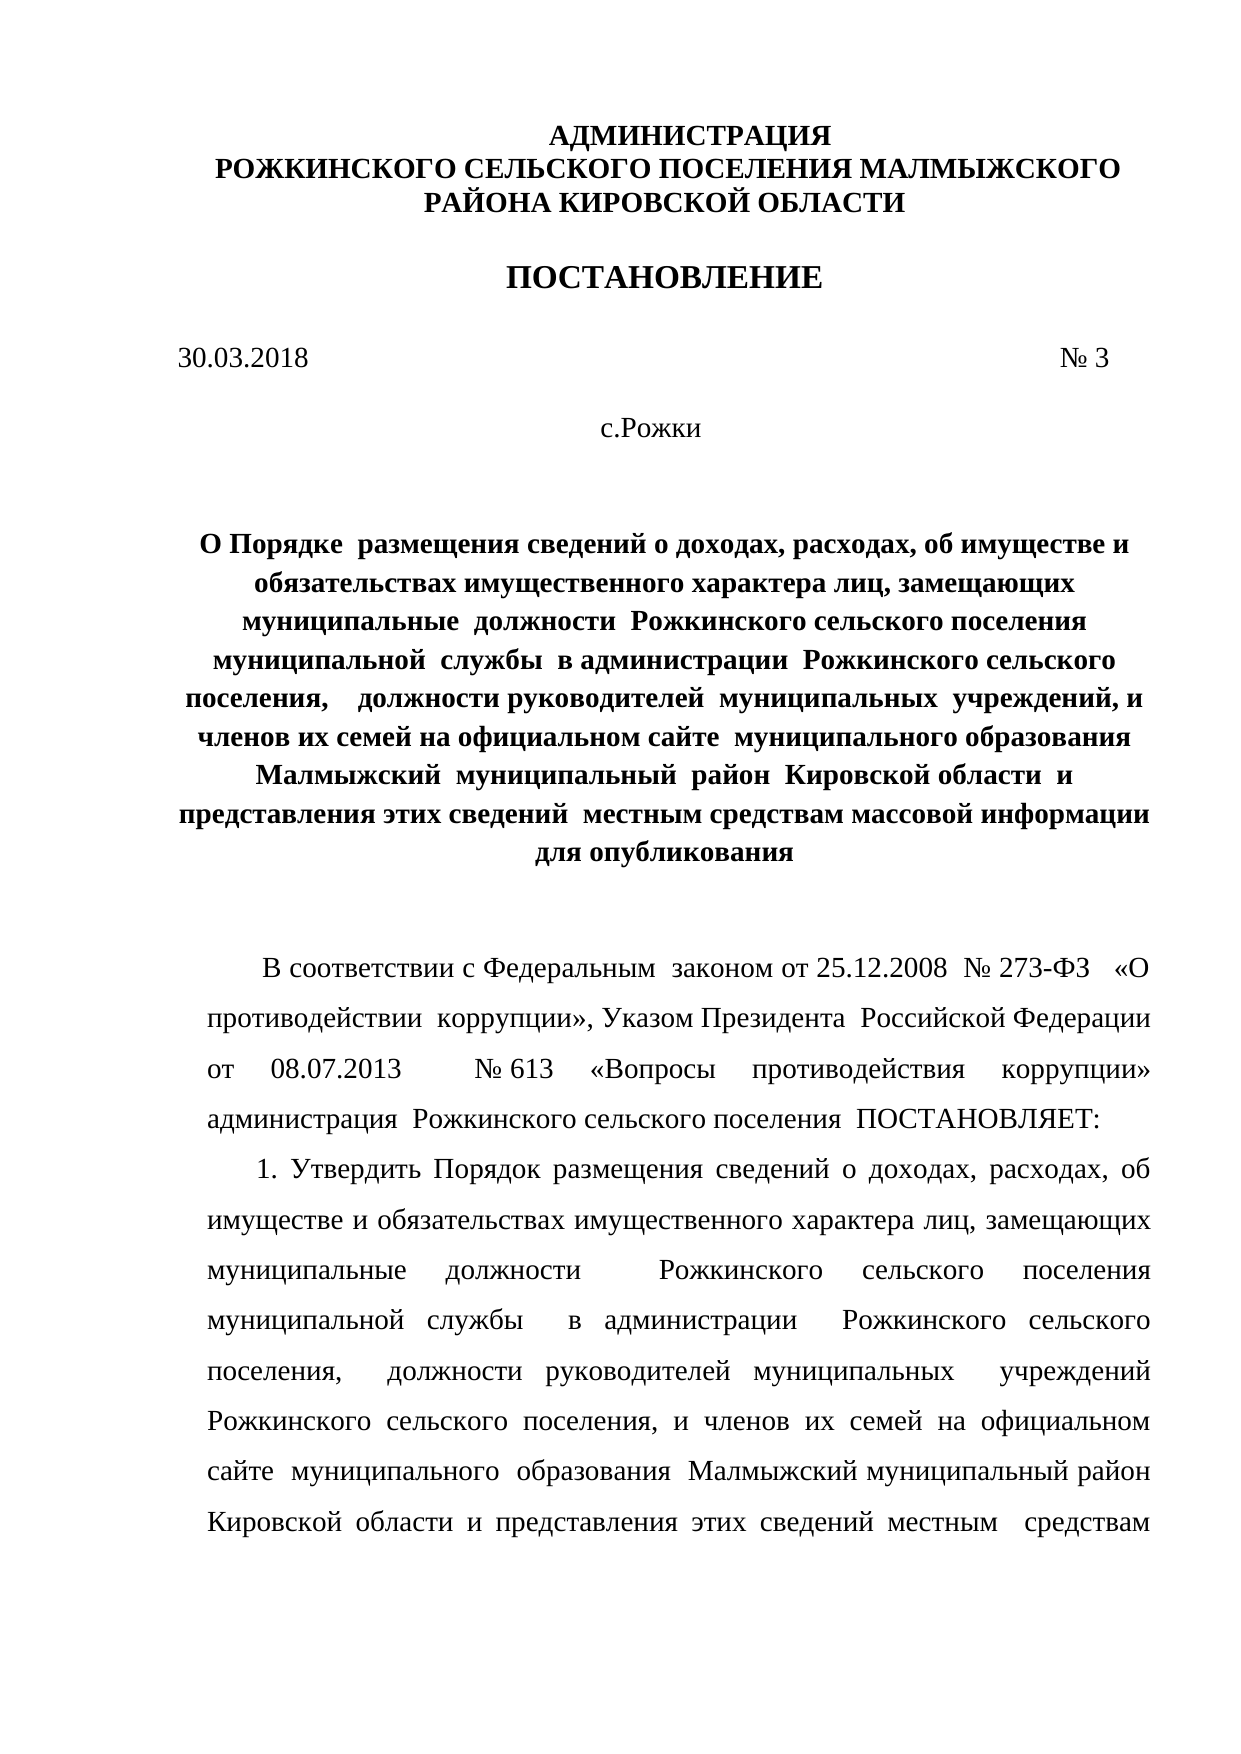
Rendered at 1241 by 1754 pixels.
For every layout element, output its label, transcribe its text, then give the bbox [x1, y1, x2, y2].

text О Порядке размещения сведений о доходах, расходах, об имуществе и обязательствах имущественного характера лиц, замещающих муниципальные должности Рожкинского сельского поселения муниципальной службы в администрации Рожкинского сельского поселения, должности руководителей муниципальных учреждений, и членов их семей на официальном сайте муниципального образования Малмыжский муниципальный район Кировской области и представления этих сведений местным средствам массовой информации для опубликования [177, 526, 1152, 868]
subtitle АДМИНИСТРАЦИЯ [177, 118, 1152, 152]
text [207, 1151, 1152, 1537]
text с.Рожки [177, 411, 1152, 444]
text ПОСТАНОВЛЕНИЕ [177, 257, 1152, 296]
text 30.03.2018 № 3 [177, 340, 1152, 373]
text В соответствии с Федеральным законом от 25.12.2008 № 273-ФЗ «О противодействии коррупции», Указом Президента Российской Федерации от 08.07.2013 № 613 «Вопросы противодействия коррупции» администрация Рожкинского сельского поселения ПОСТАНОВЛЯЕТ: [207, 950, 1152, 1135]
subtitle РОЖКИНСКОГО СЕЛЬСКОГО ПОСЕЛЕНИЯ МАЛМЫЖСКОГО РАЙОНА КИРОВСКОЙ ОБЛАСТИ [177, 152, 1152, 219]
